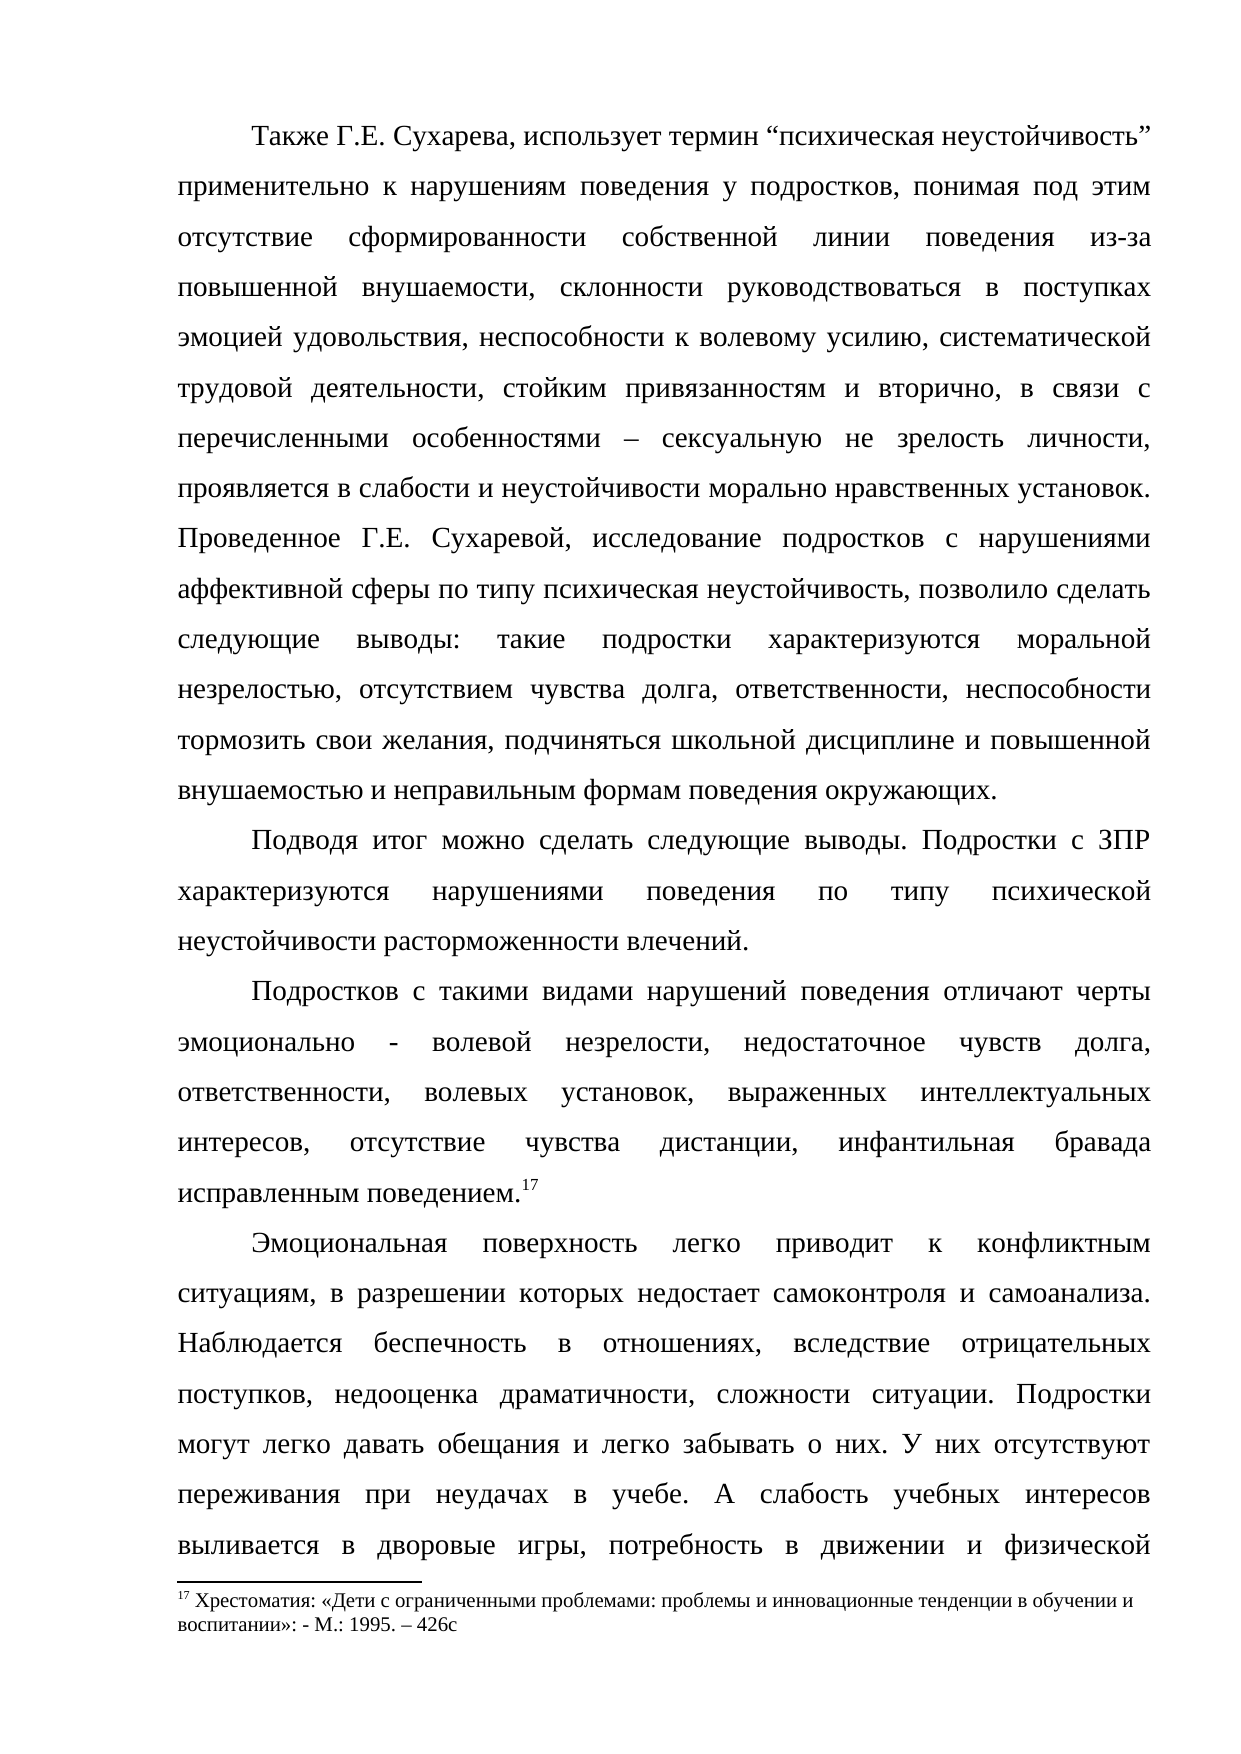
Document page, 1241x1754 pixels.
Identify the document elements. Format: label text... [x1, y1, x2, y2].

text Также Г.Е. Сухарева, использует термин “психическая неустойчивость” применительно к нарушениям поведения у подростков, понимая под этим отсутствие сформированности собственной линии поведения из-за повышенной внушаемости, склонности руководствоваться в поступках эмоцией удовольствия, неспособности к волевому усилию, систематической трудовой деятельности, стойким привязанностям и вторично, в связи с перечисленными особенностями – сексуальную не зрелость личности, проявляется в слабости и неустойчивости морально нравственных установок. Проведенное Г.Е. Сухаревой, исследование подростков с нарушениями аффективной сферы по типу психическая неустойчивость, позволило сделать следующие выводы: такие подростки характеризуются моральной незрелостью, отсутствием чувства долга, ответственности, неспособности тормозить свои желания, подчиняться школьной дисциплине и повышенной внушаемостью и неправильным формам поведения окружающих. [177, 118, 1152, 806]
text Подводя итог можно сделать следующие выводы. Подростки с ЗПР характеризуются нарушениями поведения по типу психической неустойчивости расторможенности влечений. [177, 822, 1152, 957]
text Подростков с такими видами нарушений поведения отличают черты эмоционально - волевой незрелости, недостаточное чувств долга, ответственности, волевых установок, выраженных интеллектуальных интересов, отсутствие чувства дистанции, инфантильная бравада исправленным поведением. [177, 973, 1152, 1208]
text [177, 1225, 1152, 1560]
